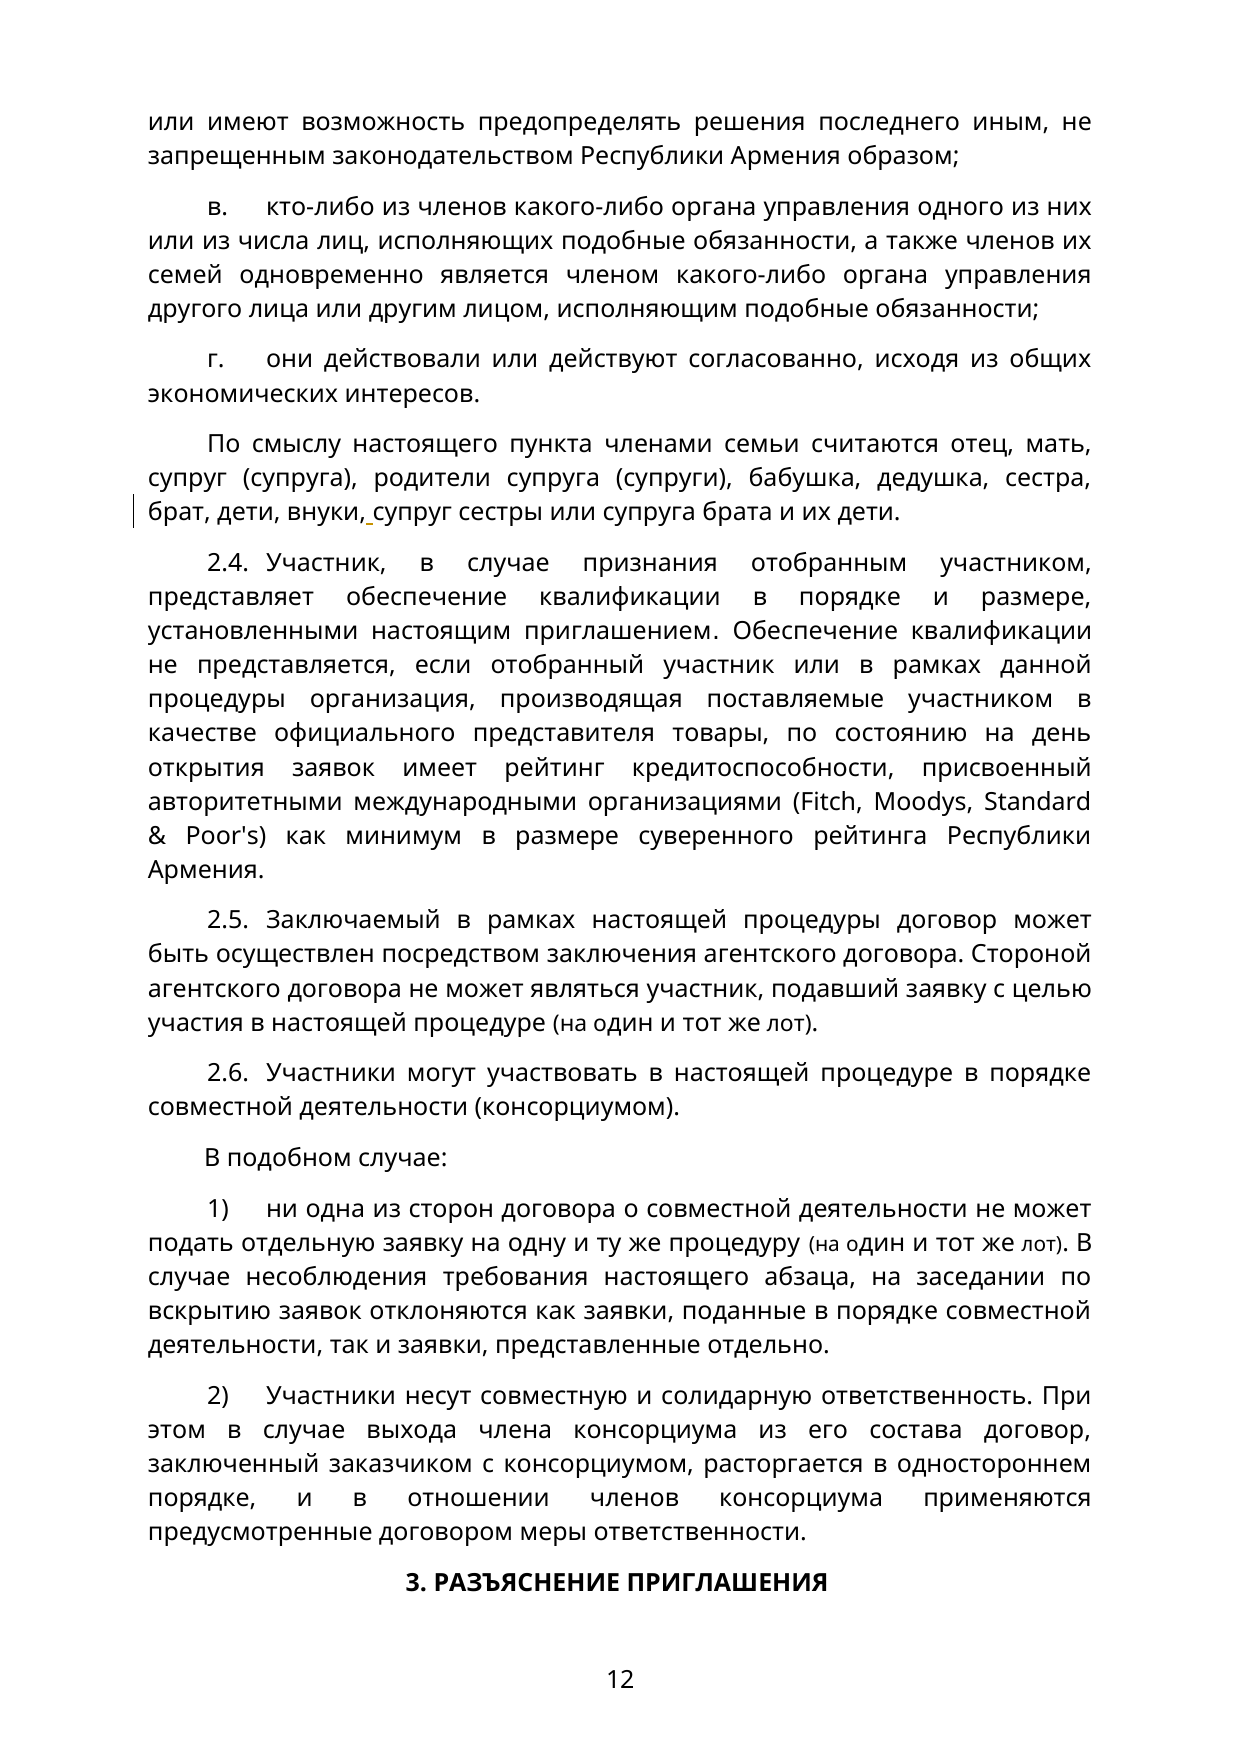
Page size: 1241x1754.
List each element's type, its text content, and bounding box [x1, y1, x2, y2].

text По смыслу настоящего пункта членами семьи считаются отец, мать, супруг (супруга), родители супруга (супруги), бабушка, дедушка, сестра, брат, дети, внуки,супруг сестры или супруга брата и их дети. [148, 426, 1092, 528]
text 2) Участники несут совместную и солидарную ответственность. При этом в случае выхода члена консорциума из его состава договор, заключенный заказчиком с консорциумом, расторгается в одностороннем порядке, и в отношении членов консорциума применяются предусмотренные договором меры ответственности. [148, 1377, 1092, 1548]
text 2.6. Участники могут участвовать в настоящей процедуре в порядке совместной деятельности (консорциумом). [148, 1055, 1092, 1123]
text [148, 103, 1092, 172]
text в. кто-либо из членов какого-либо органа управления одного из них или из числа лиц, исполняющих подобные обязанности, а также членов их семей одновременно является членом какого-либо органа управления другого лица или другим лицом, исполняющим подобные обязанности; [148, 188, 1092, 324]
text 2.5. Заключаемый в рамках настоящей процедуры договор может быть осуществлен посредством заключения агентского договора. Стороной агентского договора не может являться участник, подавший заявку с целью участия в настоящей процедуре (на один и тот же лот). [148, 902, 1092, 1038]
text 1) ни одна из сторон договора о совместной деятельности не может подать отдельную заявку на одну и ту же процедуру (на один и тот же лот). В случае несоблюдения требования настоящего абзаца, на заседании по вскрытию заявок отклоняются как заявки, поданные в порядке совместной деятельности, так и заявки, представленные отдельно. [148, 1191, 1092, 1361]
text г. они действовали или действуют согласованно, исходя из общих экономических интересов. [148, 341, 1092, 409]
text 2.4. Участник, в случае признания отобранным участником, представляет обеспечение квалификации в порядке и размере, установленными настоящим приглашением. Обеспечение квалификации не представляется, если отобранный участник или в рамках данной процедуры организация, производящая поставляемые участником в качестве официального представителя товары, по состоянию на день открытия заявок имеет рейтинг кредитоспособности, присвоенный авторитетными международными организациями (Fitch, Moodys, Standard & Poor's) как минимум в размере суверенного рейтинга Республики Армения. [148, 545, 1092, 885]
text В подобном случае: [148, 1140, 1092, 1174]
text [148, 1564, 1092, 1598]
